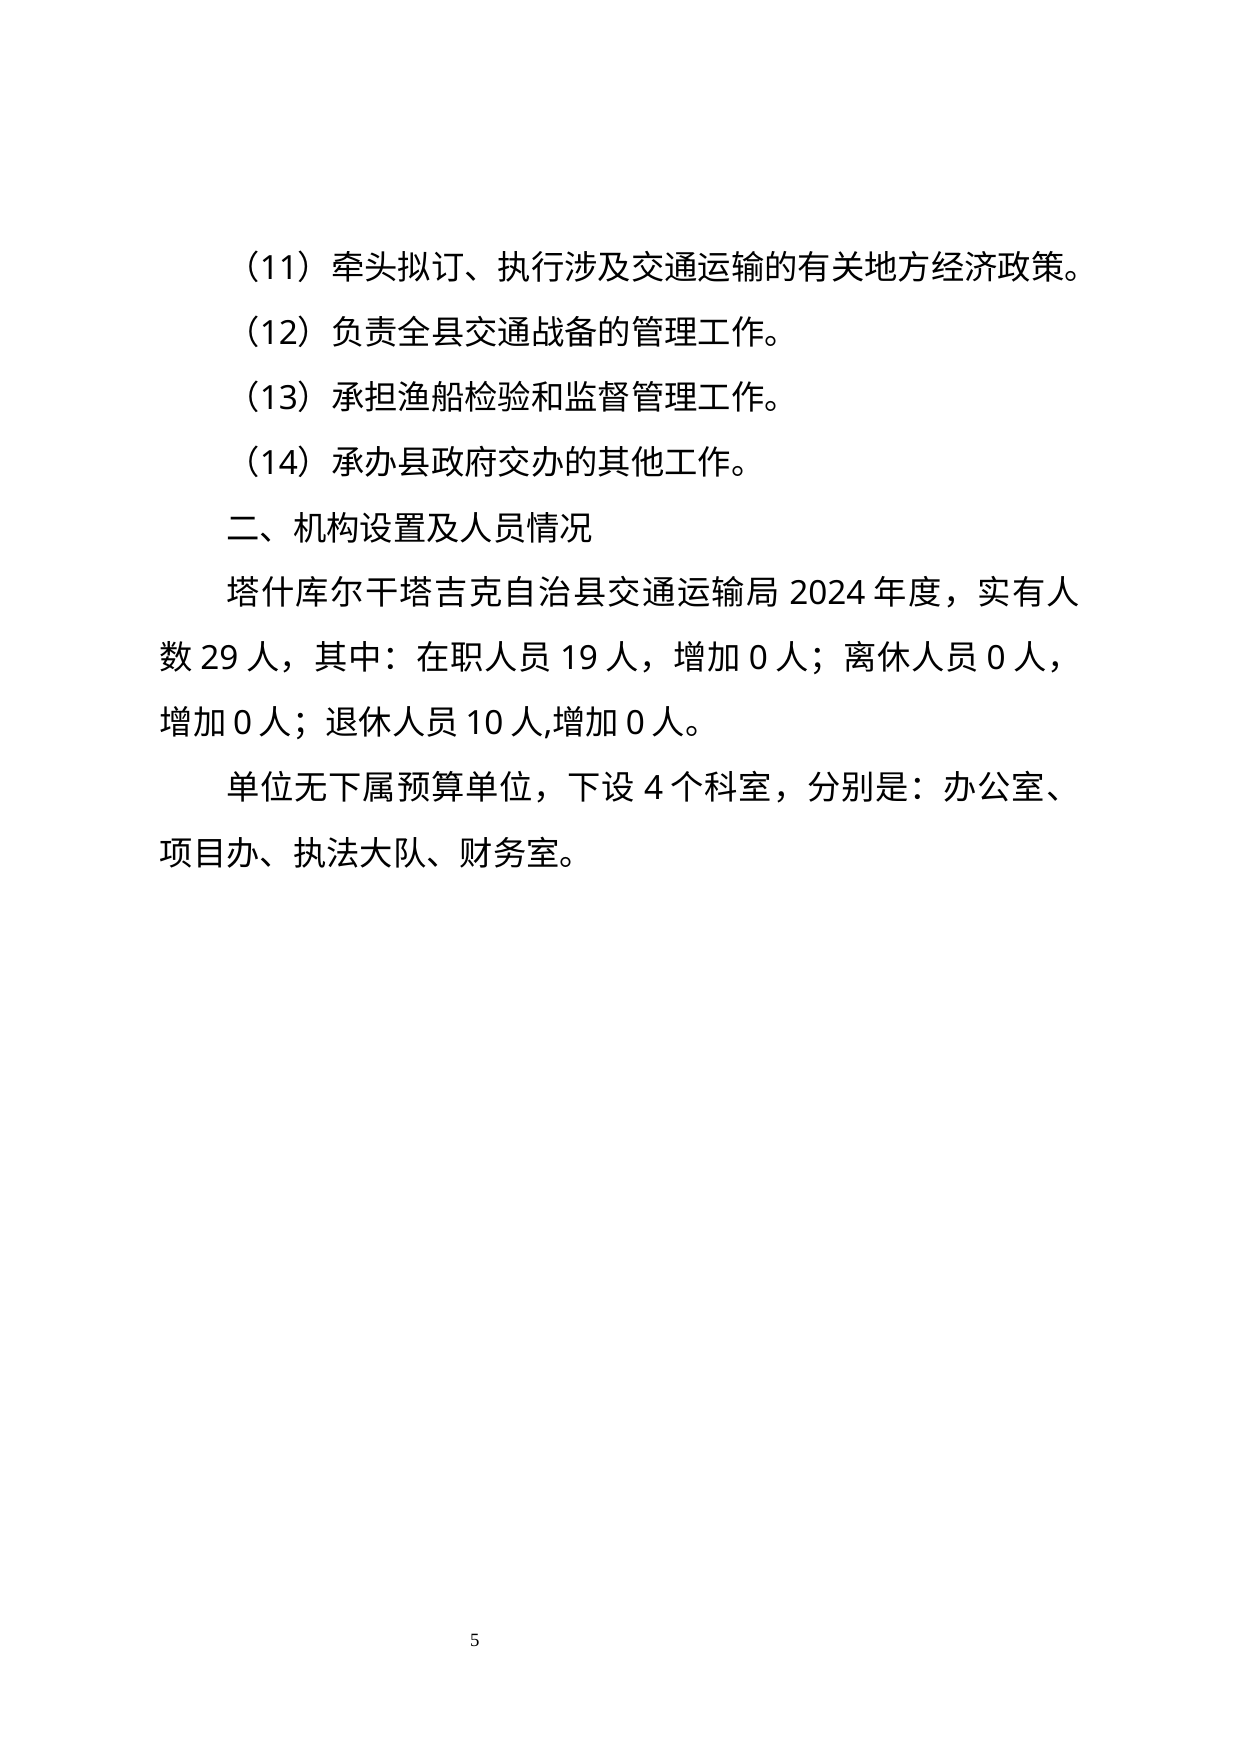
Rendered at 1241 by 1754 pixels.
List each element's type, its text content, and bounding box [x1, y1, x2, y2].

text 二、机构设置及人员情况 [159, 493, 1081, 558]
text 塔什库尔干塔吉克自治县交通运输局2024年度，实有人数29人，其中：在职人员19人，增加0人；离休人员0人，增加0人；退休人员10人,增加0人。 [159, 558, 1081, 753]
text 单位无下属预算单位，下设4个科室，分别是：办公室、项目办、执法大队、财务室。 [159, 753, 1081, 883]
text （13）承担渔船检验和监督管理工作。 [159, 363, 1081, 428]
text （14）承办县政府交办的其他工作。 [159, 428, 1081, 493]
text （11）牵头拟订、执行涉及交通运输的有关地方经济政策。 [159, 233, 1081, 298]
text （12）负责全县交通战备的管理工作。 [159, 298, 1081, 363]
